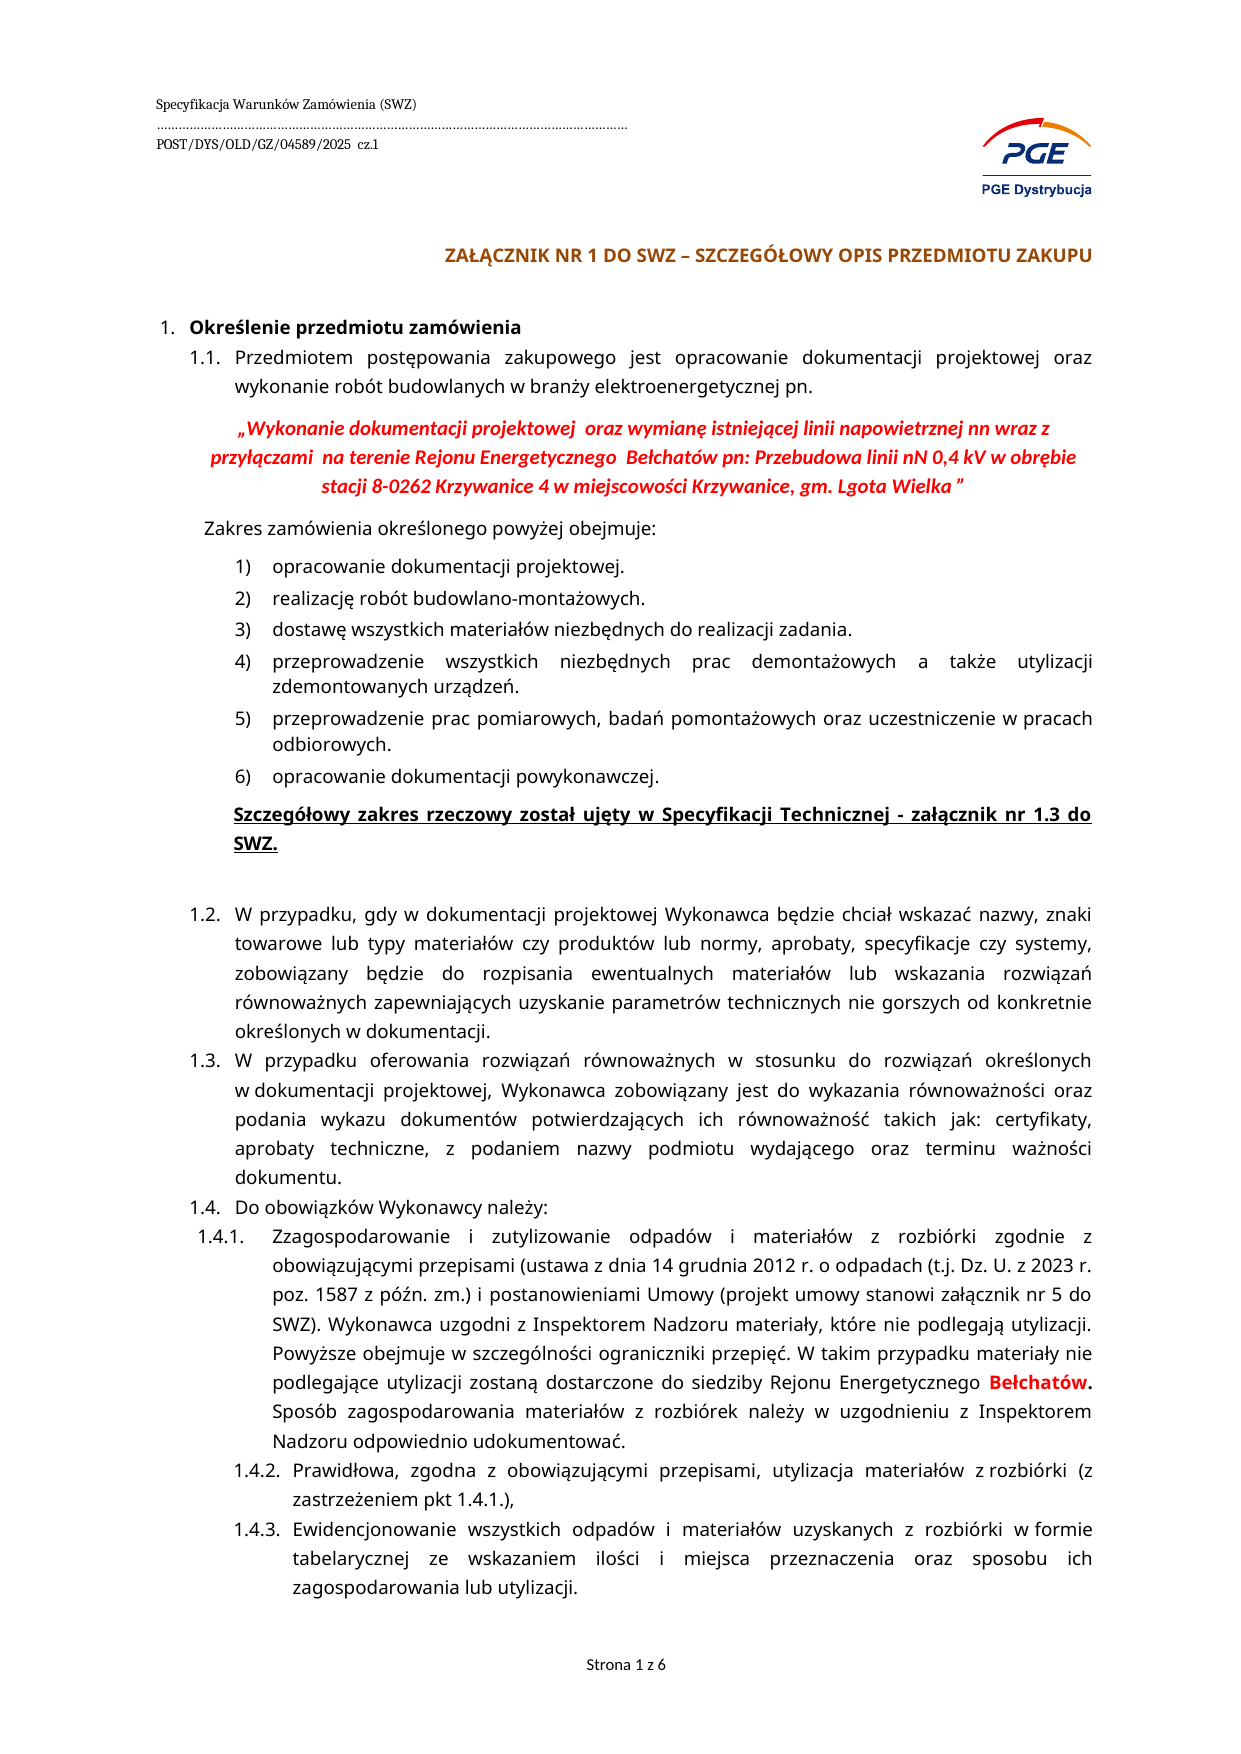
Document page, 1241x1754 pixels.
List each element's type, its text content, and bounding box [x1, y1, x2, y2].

list W przypadku, gdy w dokumentacji projektowej Wykonawca będzie chciał wskazać nazwy, znaki towarowe lub typy materiałów czy produktów lub normy, aprobaty, specyfikacje czy systemy, zobowiązany będzie do rozpisania ewentualnych materiałów lub wskazania rozwiązań równoważnych zapewniających uzyskanie parametrów technicznych nie gorszych od konkretnie określonych w dokumentacji. [189, 901, 1093, 1044]
list Prawidłowa, zgodna z obowiązującymi przepisami, utylizacja materiałów z rozbiórki (z zastrzeżeniem pkt 1.4.1.), [233, 1457, 1093, 1512]
list W przypadku oferowania rozwiązań równoważnych w stosunku do rozwiązań określonych w dokumentacji projektowej, Wykonawca zobowiązany jest do wykazania równoważności oraz podania wykazu dokumentów potwierdzających ich równoważność takich jak: certyfikaty, aprobaty techniczne, z podaniem nazwy podmiotu wydającego oraz terminu ważności dokumentu. [189, 1048, 1093, 1190]
text „Wykonanie dokumentacji projektowej oraz wymianę istniejącej linii napowietrznej nn wraz z przyłączami na terenie Rejonu Energetycznego Bełchatów pn: Przebudowa linii nN 0,4 kV w obrębie stacji 8-0262 Krzywanice 4 w miejscowości Krzywanice, gm. Lgota Wielka ” [197, 415, 1093, 499]
text opracowanie dokumentacji powykonawczej. [234, 763, 1093, 788]
text przeprowadzenie wszystkich niezbędnych prac demontażowych a także utylizacji zdemontowanych urządzeń. [234, 648, 1093, 699]
list Określenie przedmiotu zamówienia [159, 315, 1093, 340]
text Szczegółowy zakres rzeczowy został ujęty w Specyfikacji Technicznej - załącznik nr 1.3 do SWZ. [233, 801, 1093, 856]
list Zzagospodarowanie i zutylizowanie odpadów i materiałów z rozbiórki zgodnie z obowiązującymi przepisami (ustawa z dnia 14 grudnia 2012 r. o odpadach (t.j. Dz. U. z 2023 r. poz. 1587 z późn. zm.) i postanowieniami Umowy (projekt umowy stanowi załącznik nr 5 do SWZ). Wykonawca uzgodni z Inspektorem Nadzoru materiały, które nie podlegają utylizacji. Powyższe obejmuje w szczególności ograniczniki przepięć. W takim przypadku materiały nie podlegające utylizacji zostaną dostarczone do siedziby Rejonu Energetycznego Bełchatów. Sposób zagospodarowania materiałów z rozbiórek należy w uzgodnieniu z Inspektorem Nadzoru odpowiednio udokumentować. [197, 1223, 1093, 1454]
list Do obowiązków Wykonawcy należy: [189, 1194, 1093, 1219]
list Ewidencjonowanie wszystkich odpadów i materiałów uzyskanych z rozbiórki w formie tabelarycznej ze wskazaniem ilości i miejsca przeznaczenia oraz sposobu ich zagospodarowania lub utylizacji. [233, 1516, 1093, 1600]
text przeprowadzenie prac pomiarowych, badań pomontażowych oraz uczestniczenie w pracach odbiorowych. [234, 706, 1093, 757]
list Przedmiotem postępowania zakupowego jest opracowanie dokumentacji projektowej oraz wykonanie robót budowlanych w branży elektroenergetycznej pn. [189, 344, 1093, 399]
text opracowanie dokumentacji projektowej. [234, 553, 1093, 578]
text dostawę wszystkich materiałów niezbędnych do realizacji zadania. [234, 617, 1093, 642]
text ZAŁĄCZNIK NR 1 DO SWZ – SZCZEGÓŁOWY OPIS PRZEDMIOTU ZAKUPU [159, 242, 1093, 268]
text Zakres zamówienia określonego powyżej obejmuje: [159, 515, 1093, 541]
text realizację robót budowlano-montażowych. [234, 585, 1093, 610]
